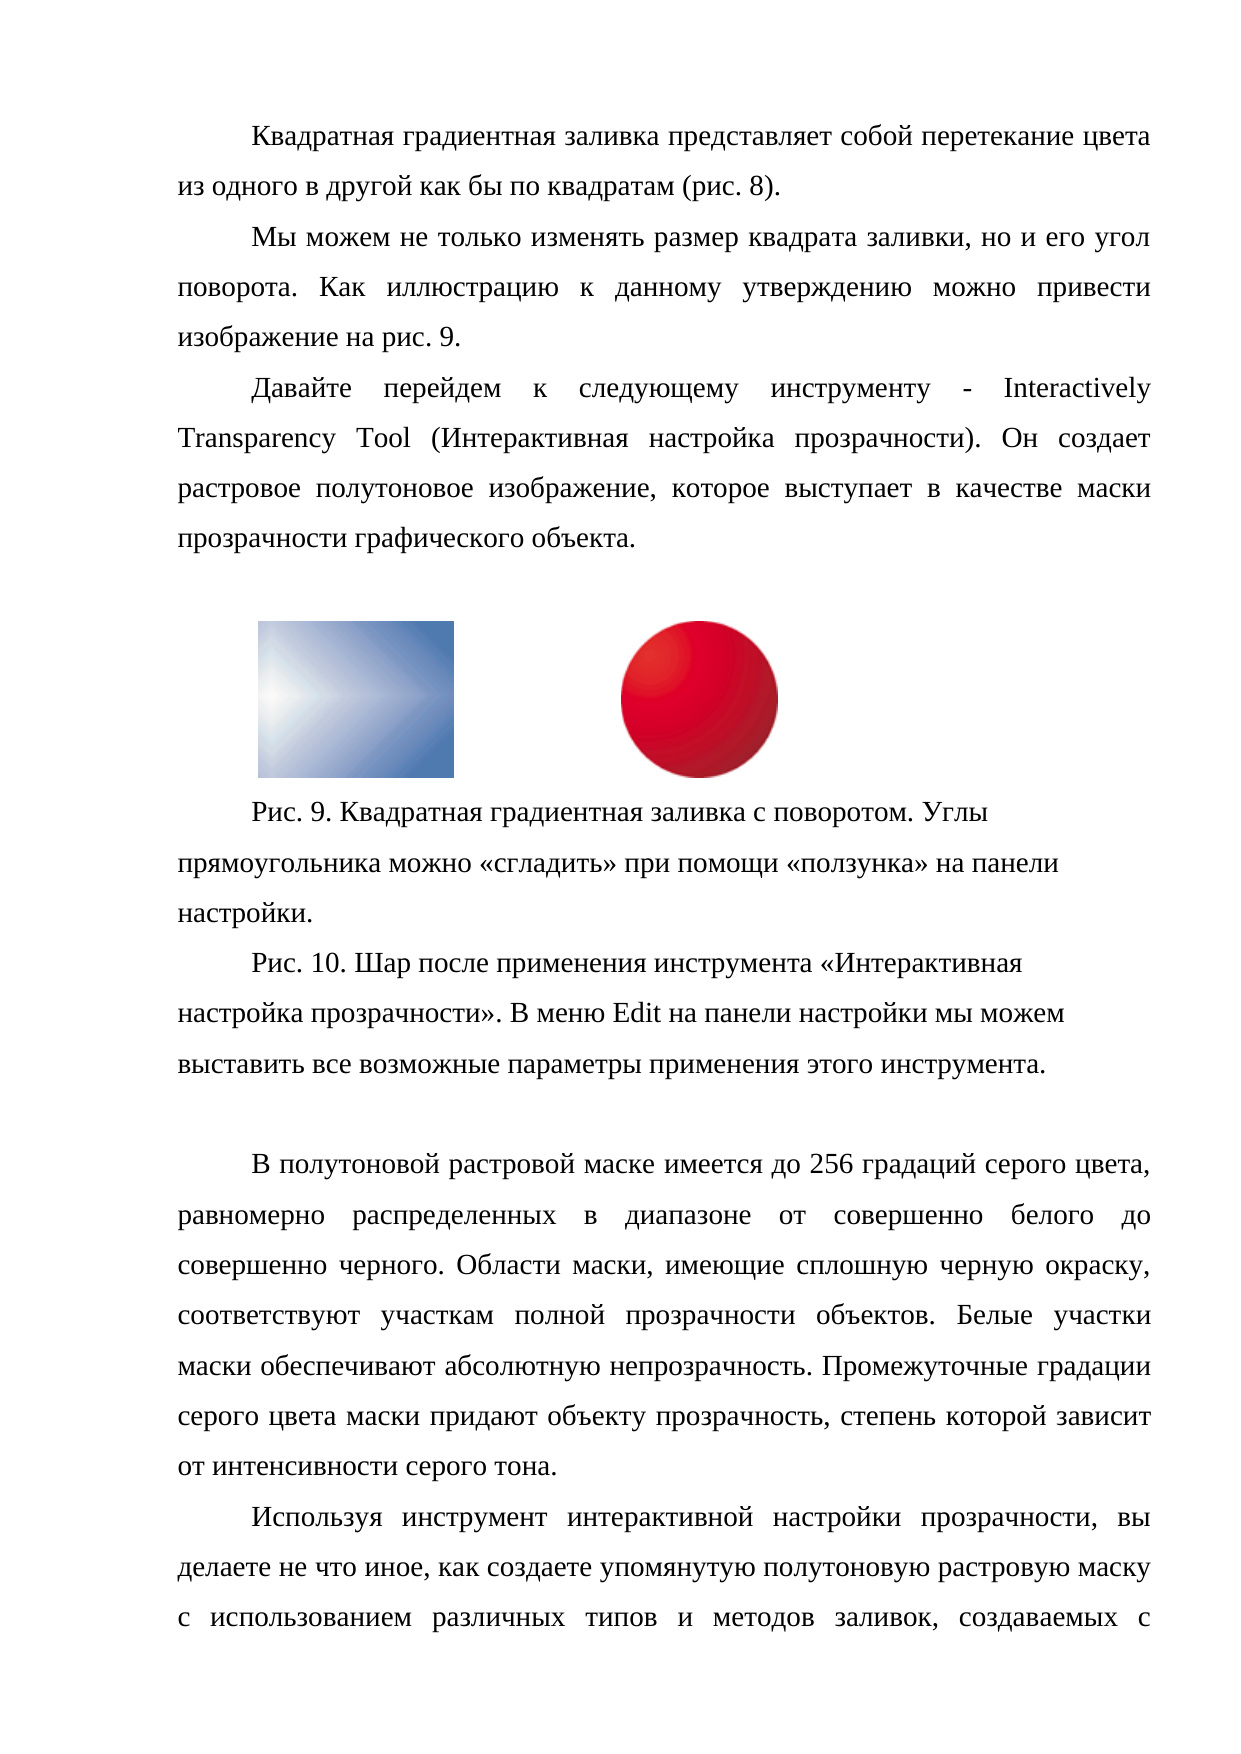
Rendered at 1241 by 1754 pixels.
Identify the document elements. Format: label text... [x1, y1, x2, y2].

text Мы можем не только изменять размер квадрата заливки, но и его угол поворота. Как иллюстрацию к данному утверждению можно привести изображение на рис. 9. [177, 219, 1152, 353]
text Квадратная градиентная заливка представляет собой перетекание цвета из одного в другой как бы по квадратам (рис. 8). [177, 118, 1152, 202]
text Давайте перейдем к следующему инструменту - Interactively Transparency Tool (Интерактивная настройка прозрачности). Он создает растровое полутоновое изображение, которое выступает в качестве маски прозрачности графического объекта. [177, 370, 1152, 554]
text Рис. 10. Шар после применения инструмента «Интерактивная настройка прозрачности». В меню Edit на панели настройки мы можем выставить все возможные параметры применения этого инструмента. [177, 945, 1152, 1079]
text Рис. 9. Квадратная градиентная заливка с поворотом. Углы прямоугольника можно «сгладить» при помощи «ползунка» на панели настройки. [177, 794, 1152, 928]
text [177, 1499, 1152, 1633]
picture [621, 621, 778, 778]
text В полутоновой растровой маске имеется до 256 градаций серого цвета, равномерно распределенных в диапазоне от совершенно белого до совершенно черного. Области маски, имеющие сплошную черную окраску, соответствуют участкам полной прозрачности объектов. Белые участки маски обеспечивают абсолютную непрозрачность. Промежуточные градации серого цвета маски придают объекту прозрачность, степень которой зависит от интенсивности серого тона. [177, 1147, 1152, 1482]
picture [258, 621, 454, 778]
